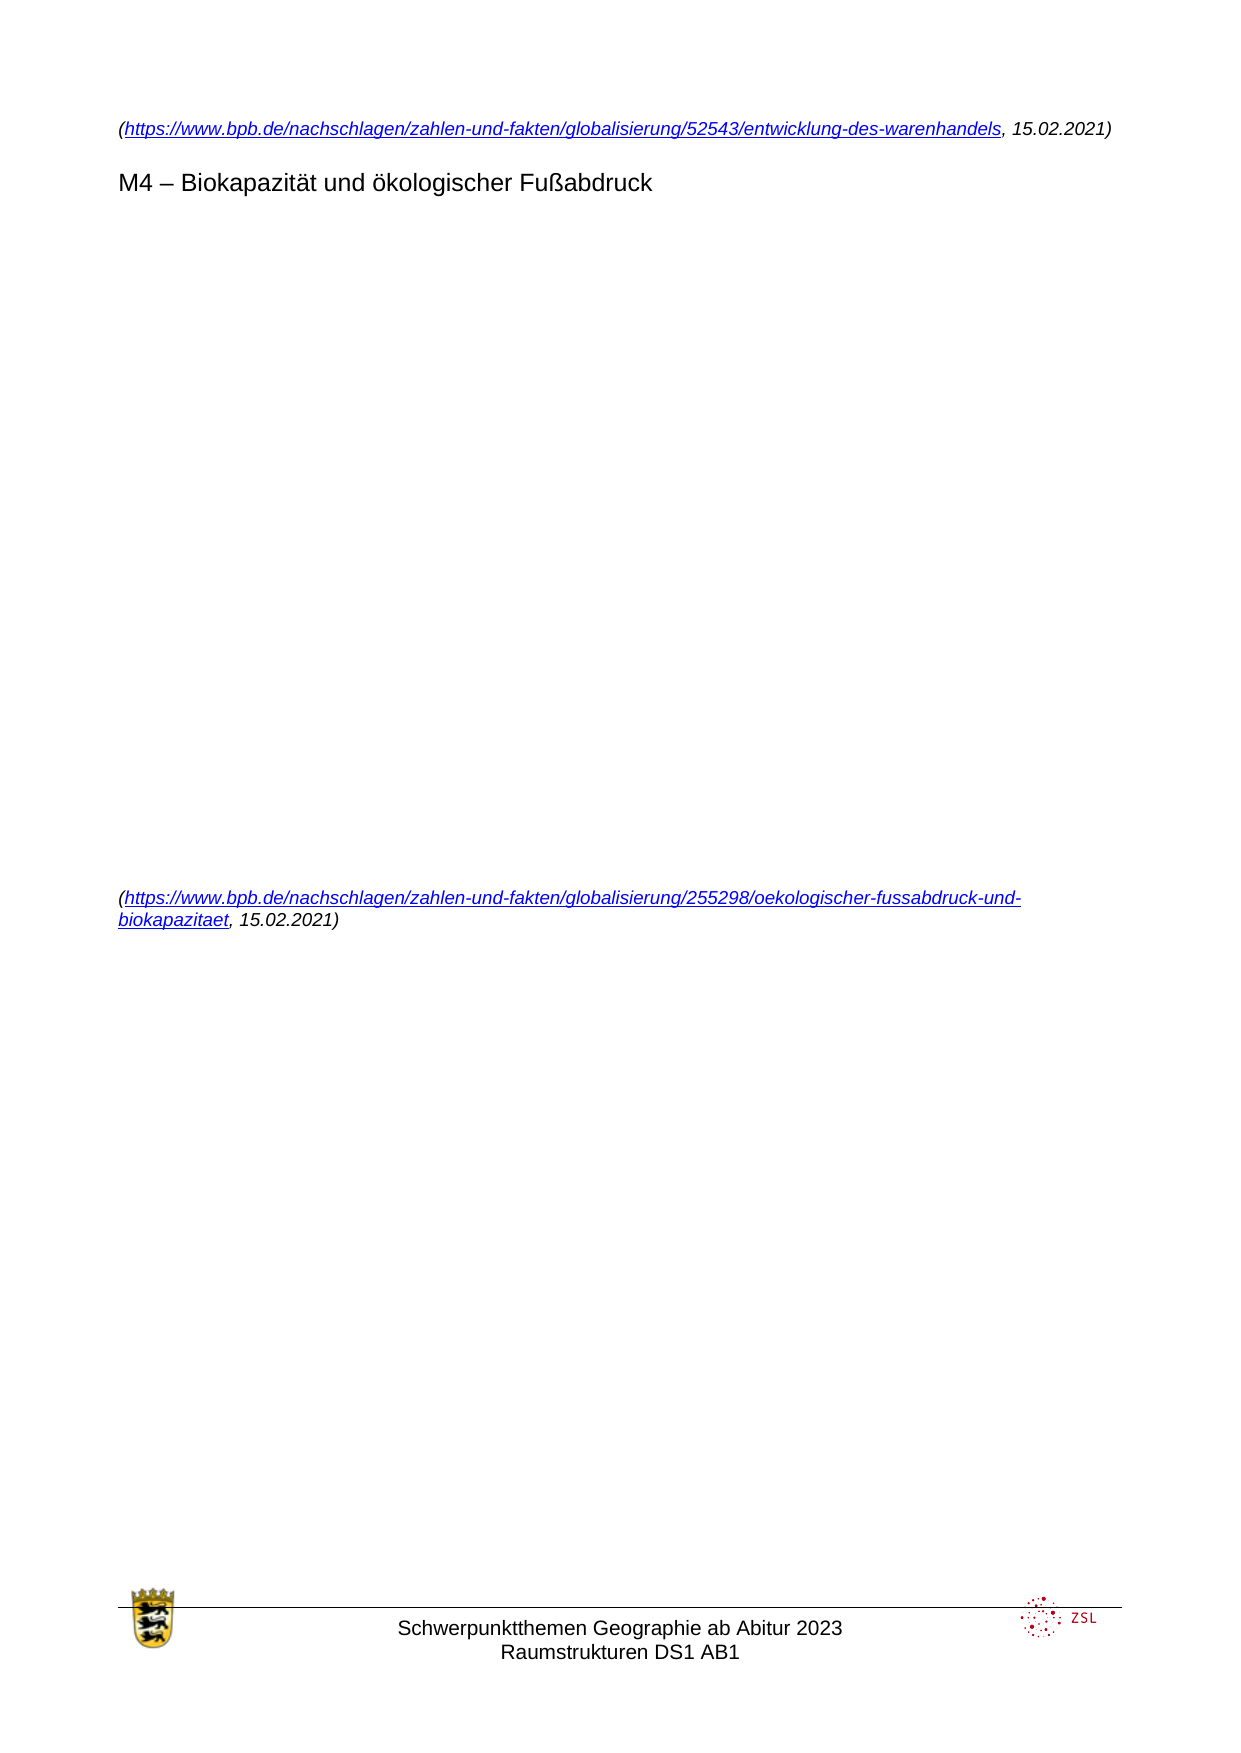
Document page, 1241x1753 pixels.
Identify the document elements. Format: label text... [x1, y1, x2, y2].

picture [1010, 1586, 1107, 1607]
picture [1010, 1608, 1107, 1648]
picture [130, 1608, 227, 1652]
picture [130, 1586, 177, 1607]
text (https://www.bpb.de/nachschlagen/zahlen-und-fakten/globalisierung/255298/oekologischer-fussabdruck-und-biokapazitaet, 15.02.2021) [118, 887, 1122, 930]
text (https://www.bpb.de/nachschlagen/zahlen-und-fakten/globalisierung/52543/entwicklung-des-warenhandels, 15.02.2021) [118, 118, 1122, 140]
text M4 – Biokapazität und ökologischer Fußabdruck [118, 168, 1122, 197]
